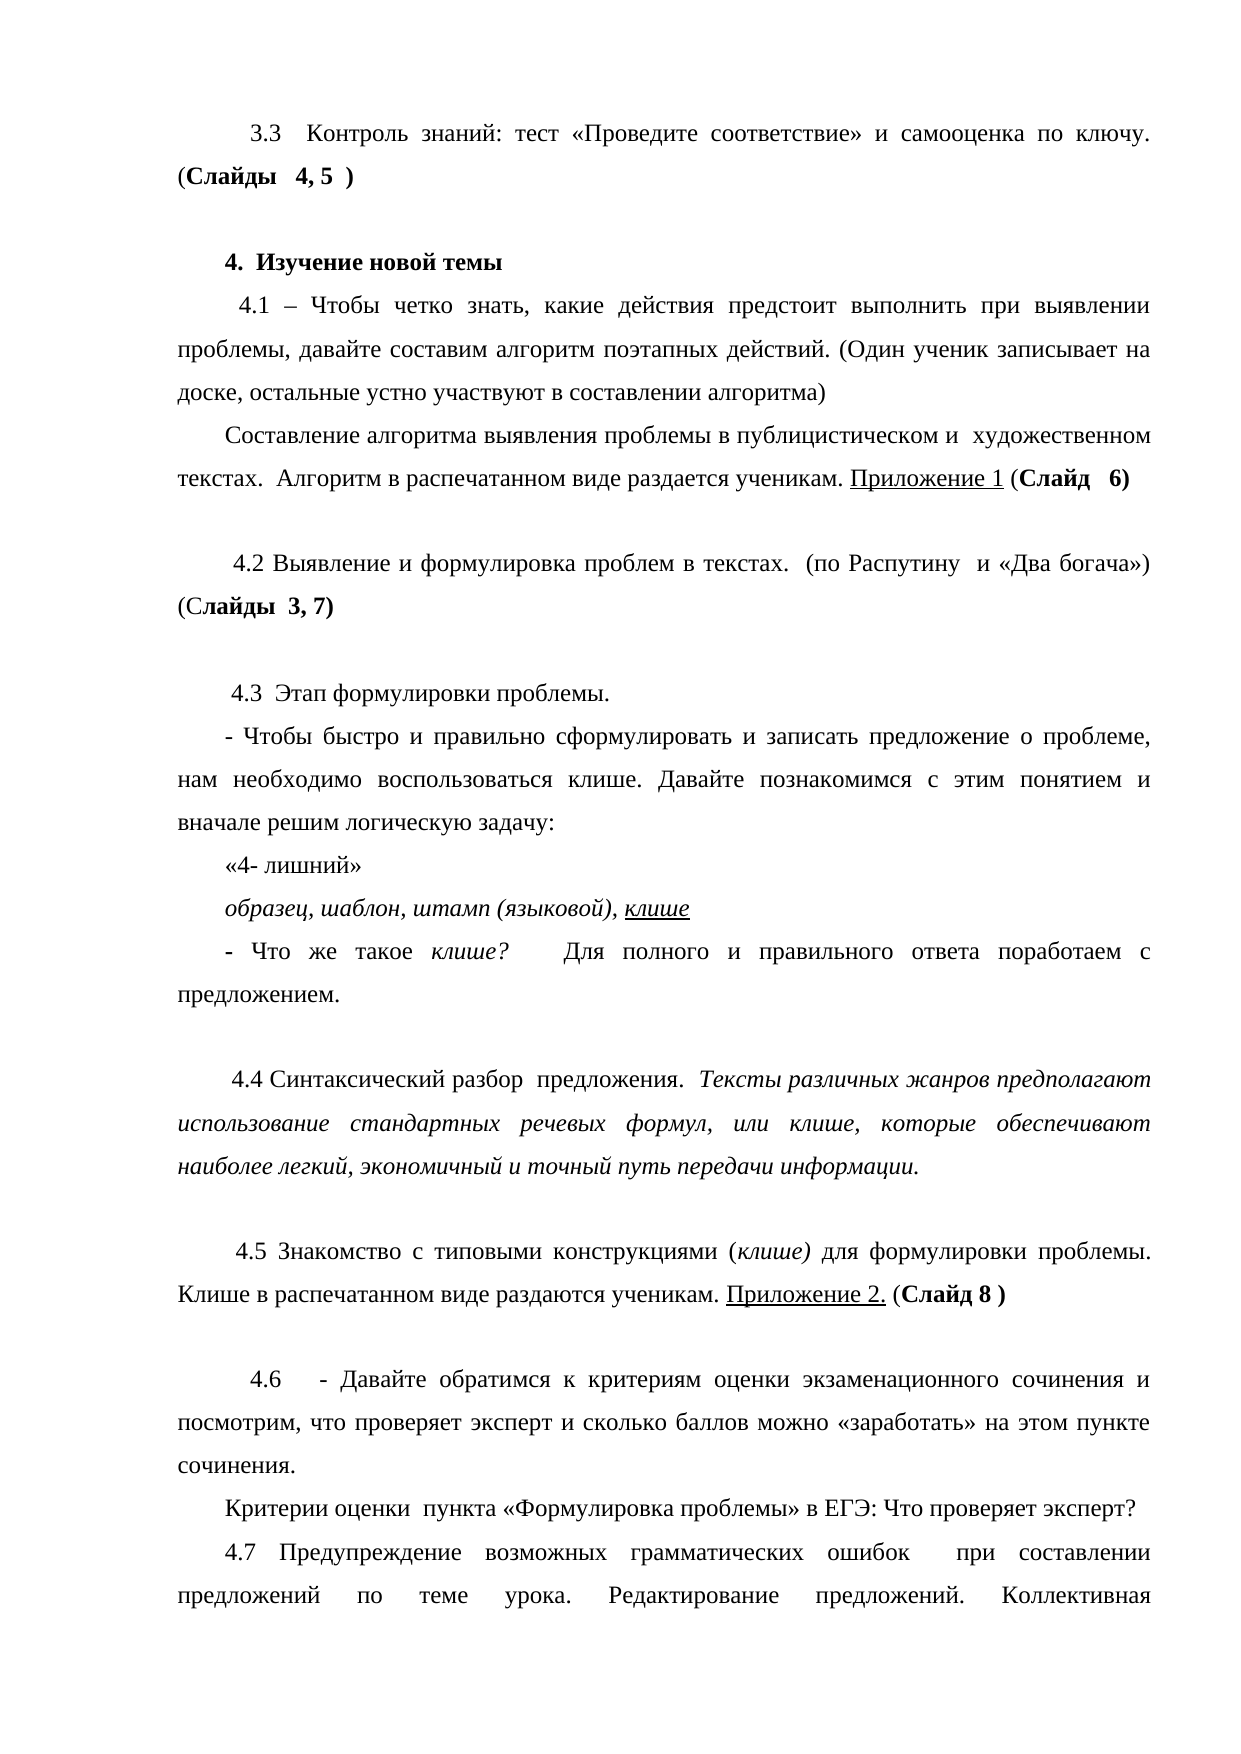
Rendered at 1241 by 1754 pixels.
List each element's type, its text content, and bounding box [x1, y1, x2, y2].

text 4.2 Выявление и формулировка проблем в текстах. (по Распутину и «Два богача») (Слайды 3, 7) [177, 548, 1152, 620]
text 4. Изучение новой темы [177, 247, 1152, 276]
text - Чтобы быстро и правильно сформулировать и записать предложение о проблеме, нам необходимо воспользоваться клише. Давайте познакомимся с этим понятием и вначале решим логическую задачу: [177, 721, 1152, 836]
text - Что же такое клише? Для полного и правильного ответа поработаем с предложением. [177, 936, 1152, 1008]
text 4.4 Синтаксический разбор предложения. Тексты различных жанров предполагают использование стандартных речевых формул, или клише, которые обеспечивают наиболее легкий, экономичный и точный путь передачи информации. [177, 1064, 1152, 1179]
text «4- лишний» [177, 850, 1152, 879]
text 4.3 Этап формулировки проблемы. [177, 678, 1152, 706]
text 4.6 - Давайте обратимся к критериям оценки экзаменационного сочинения и посмотрим, что проверяет эксперт и сколько баллов можно «заработать» на этом пункте сочинения. [177, 1364, 1152, 1479]
text 4.1 – Чтобы четко знать, какие действия предстоит выполнить при выявлении проблемы, давайте составим алгоритм поэтапных действий. (Один ученик записывает на доске, остальные устно участвуют в составлении алгоритма) [177, 291, 1152, 406]
text 4.5 Знакомство с типовыми конструкциями (клише) для формулировки проблемы. Клише в распечатанном виде раздаются ученикам. Приложение 2. (Слайд 8 ) [177, 1236, 1152, 1308]
text Составление алгоритма выявления проблемы в публицистическом и художественном текстах. Алгоритм в распечатанном виде раздается ученикам. Приложение 1 (Слайд 6) [177, 420, 1152, 492]
text Критерии оценки пункта «Формулировка проблемы» в ЕГЭ: Что проверяет эксперт? [177, 1493, 1152, 1522]
text образец, шаблон, штамп (языковой), клише [177, 893, 1152, 922]
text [177, 1537, 1152, 1608]
text 3.3 Контроль знаний: тест «Проведите соответствие» и самооценка по ключу. (Слайды 4, 5 ) [177, 118, 1152, 190]
